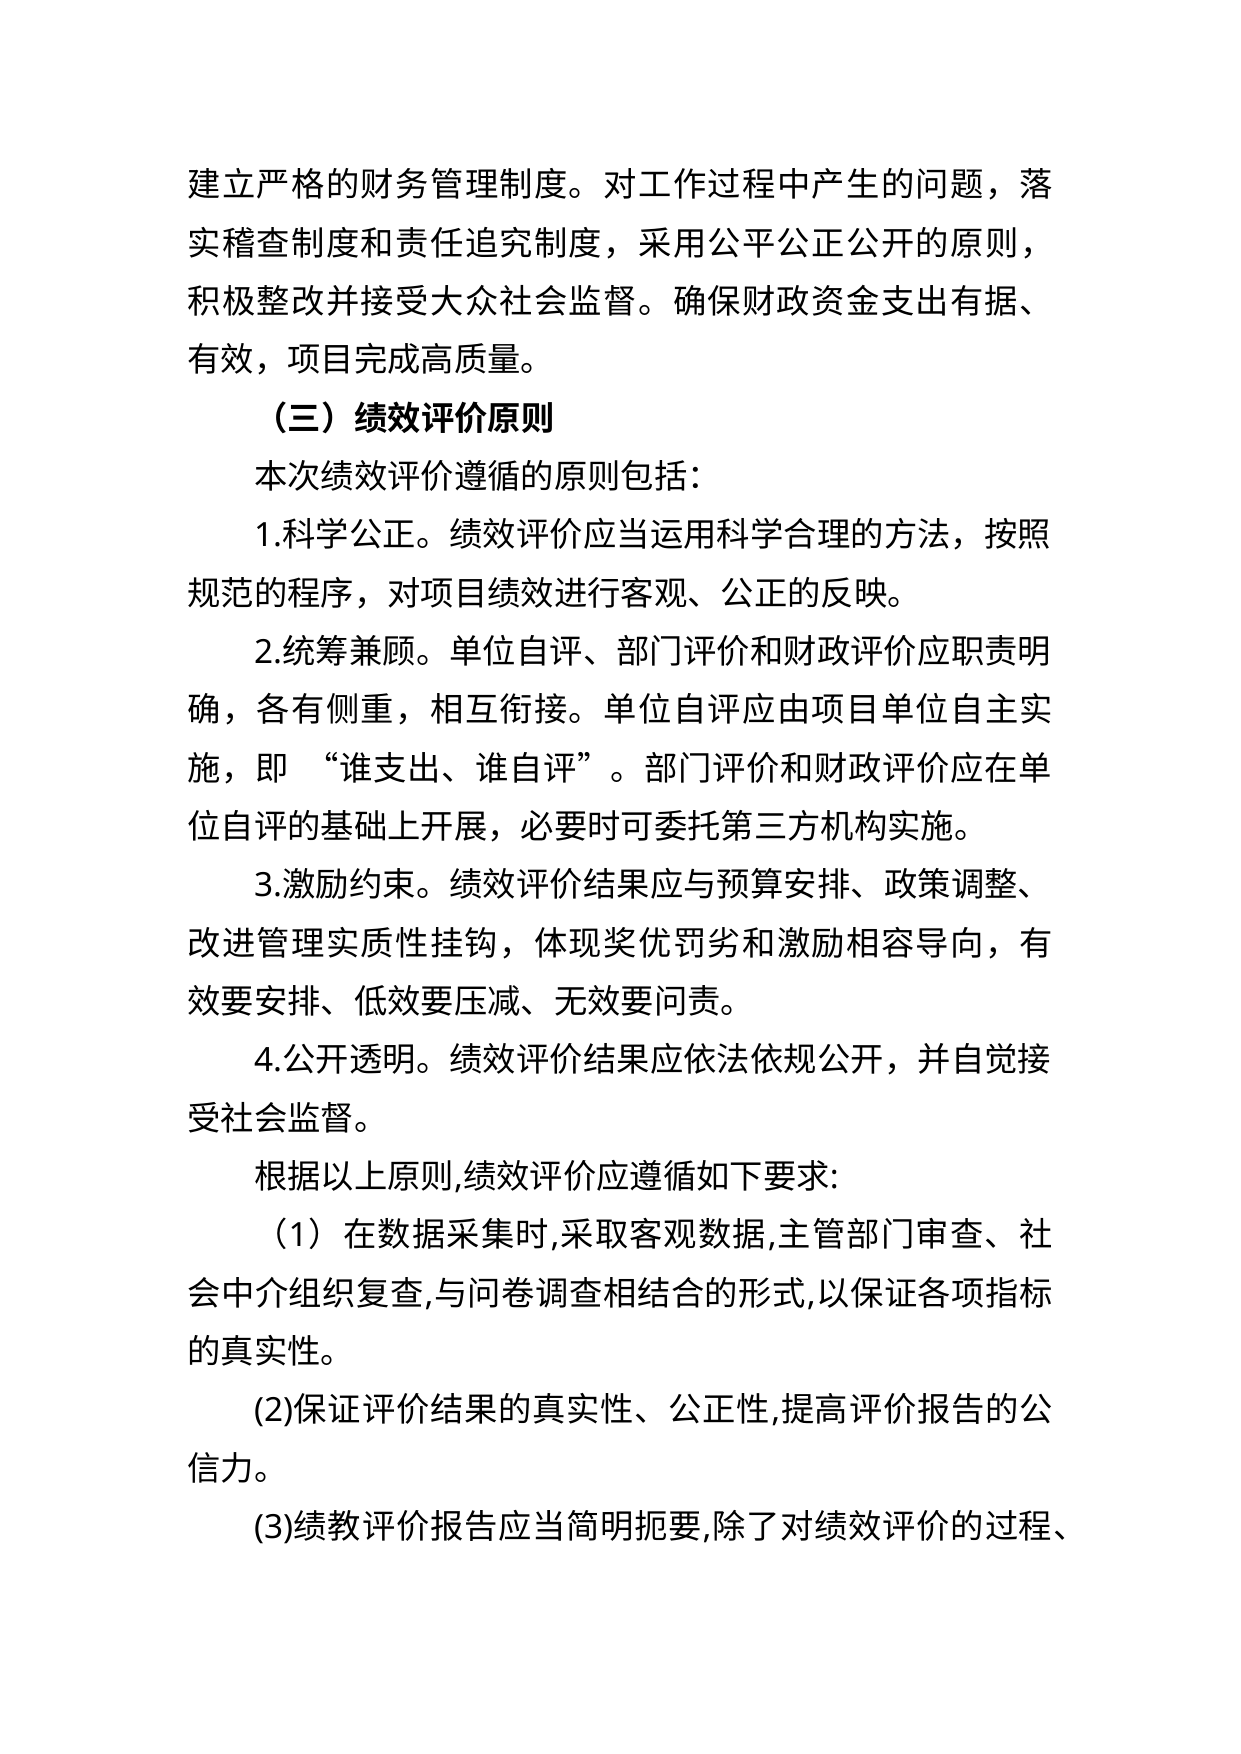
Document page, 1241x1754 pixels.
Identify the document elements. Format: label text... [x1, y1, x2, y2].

text （三）绩效评价原则 [187, 383, 1053, 442]
text (2)保证评价结果的真实性、公正性,提高评价报告的公信力。 [187, 1375, 1053, 1492]
text 本次绩效评价遵循的原则包括： [187, 442, 1053, 500]
text 根据以上原则,绩效评价应遵循如下要求: [187, 1142, 1053, 1200]
text 3.激励约束。绩效评价结果应与预算安排、政策调整、改进管理实质性挂钩，体现奖优罚劣和激励相容导向，有效要安排、低效要压减、无效要问责。 [187, 850, 1053, 1025]
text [187, 1492, 1053, 1550]
text 4.公开透明。绩效评价结果应依法依规公开，并自觉接受社会监督。 [187, 1025, 1053, 1142]
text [187, 150, 1053, 383]
text 2.统筹兼顾。单位自评、部门评价和财政评价应职责明确，各有侧重，相互衔接。单位自评应由项目单位自主实施，即 “谁支出、谁自评”。部门评价和财政评价应在单位自评的基础上开展，必要时可委托第三方机构实施。 [187, 617, 1053, 850]
text 1.科学公正。绩效评价应当运用科学合理的方法，按照规范的程序，对项目绩效进行客观、公正的反映。 [187, 500, 1053, 617]
text （1）在数据采集时,采取客观数据,主管部门审查、社会中介组织复查,与问卷调查相结合的形式,以保证各项指标的真实性。 [187, 1200, 1053, 1375]
